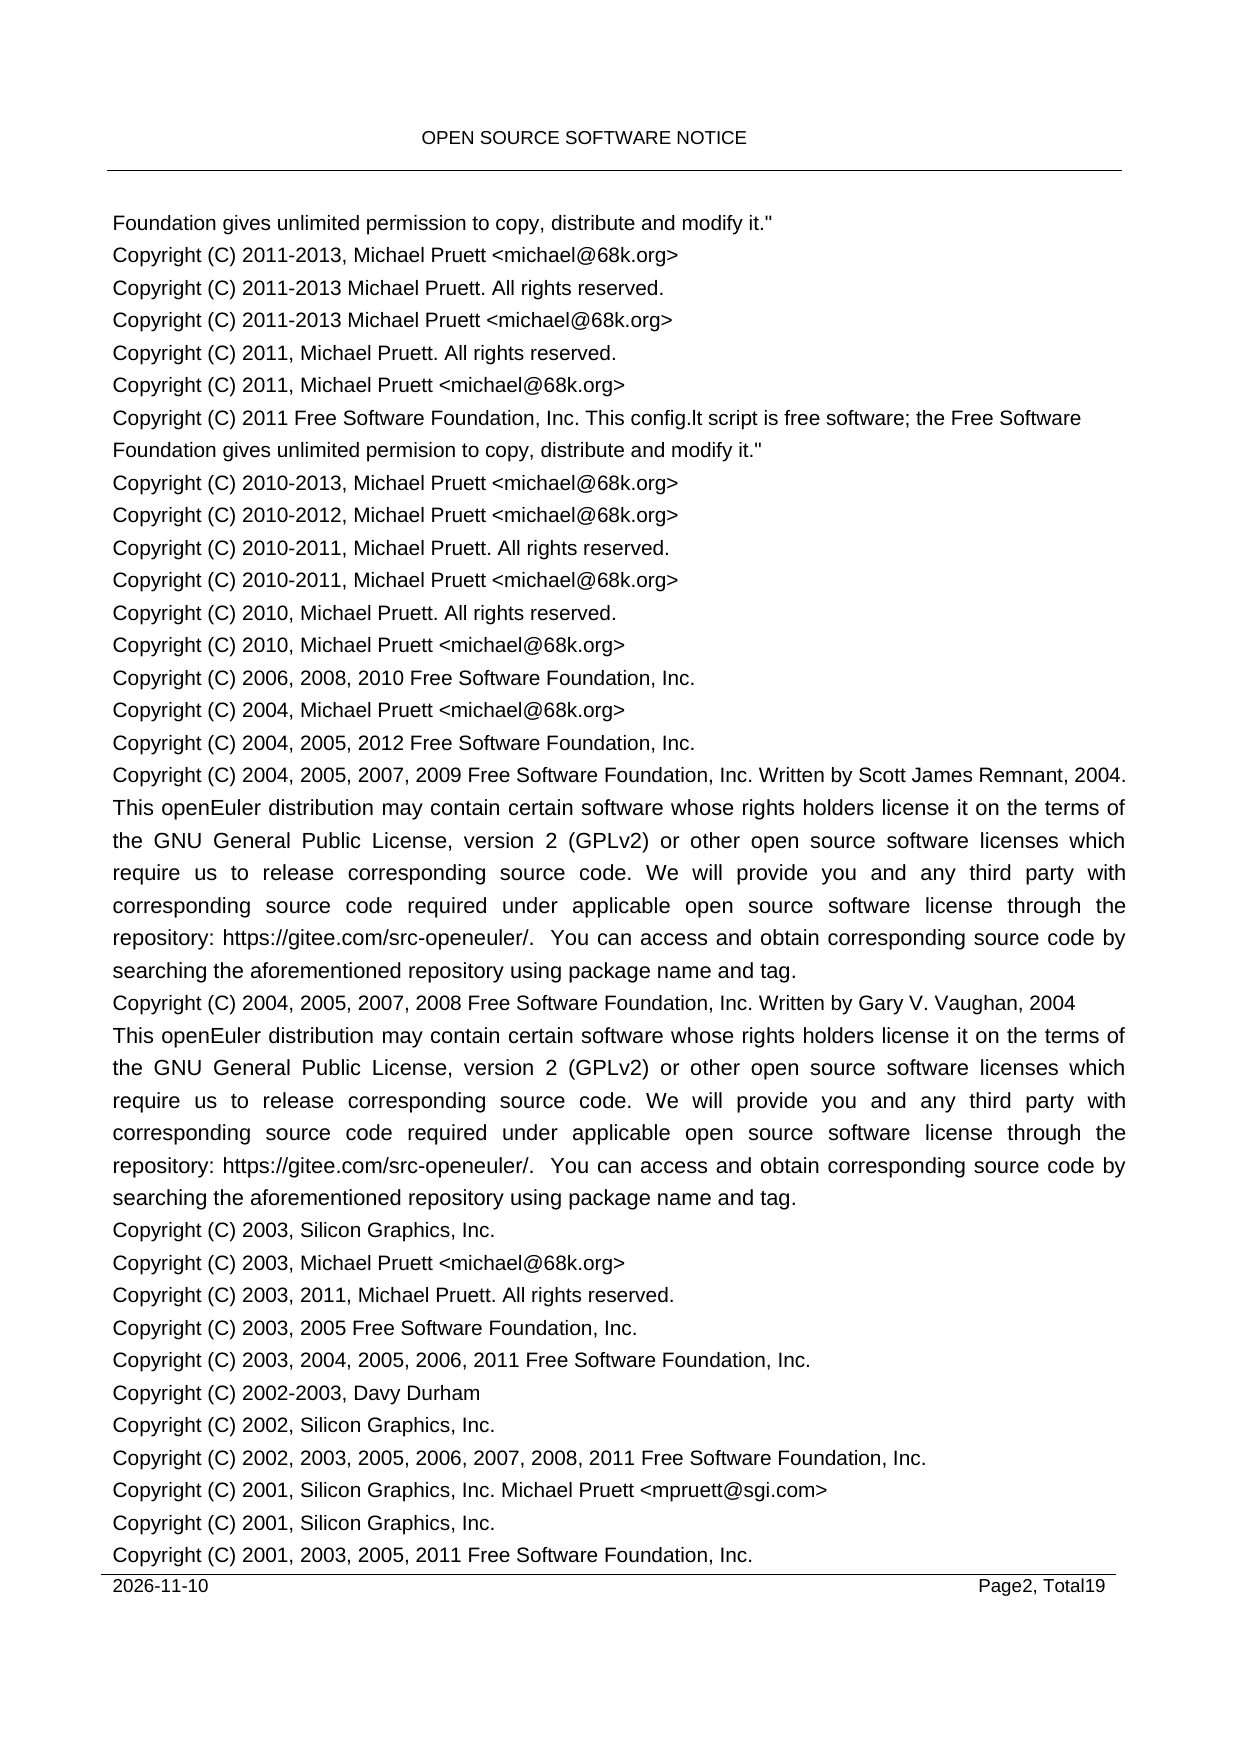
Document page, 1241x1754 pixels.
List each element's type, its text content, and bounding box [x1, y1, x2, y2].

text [112, 206, 1128, 239]
text Copyright (C) 2011 Free Software Foundation, Inc. This config.lt script is free software; the Free Software Foundation gives unlimited permision to copy, distribute and modify it." [112, 401, 1128, 466]
text Copyright (C) 2004, 2005, 2012 Free Software Foundation, Inc. [112, 726, 1128, 759]
text Copyright (C) 2011-2013 Michael Pruett <michael@68k.org> [112, 304, 1128, 336]
text This openEuler distribution may contain certain software whose rights holders license it on the terms of the GNU General Public License, version 2 (GPLv2) or other open source software licenses which require us to release corresponding source code. We will provide you and any third party with corresponding source code required under applicable open source software license through the repository: https://gitee.com/src-openeuler/. You can access and obtain corresponding source code by searching the aforementioned repository using package name and tag. [112, 791, 1128, 986]
text This openEuler distribution may contain certain software whose rights holders license it on the terms of the GNU General Public License, version 2 (GPLv2) or other open source software licenses which require us to release corresponding source code. We will provide you and any third party with corresponding source code required under applicable open source software license through the repository: https://gitee.com/src-openeuler/. You can access and obtain corresponding source code by searching the aforementioned repository using package name and tag. [112, 1019, 1128, 1214]
text Copyright (C) 2011, Michael Pruett. All rights reserved. [112, 336, 1128, 369]
text Copyright (C) 2010-2011, Michael Pruett. All rights reserved. [112, 531, 1128, 564]
text Copyright (C) 2001, Silicon Graphics, Inc. Michael Pruett <mpruett@sgi.com> [112, 1474, 1128, 1506]
text Copyright (C) 2004, 2005, 2007, 2009 Free Software Foundation, Inc. Written by Scott James Remnant, 2004. [112, 759, 1128, 791]
text Copyright (C) 2011, Michael Pruett <michael@68k.org> [112, 369, 1128, 401]
text Copyright (C) 2010-2011, Michael Pruett <michael@68k.org> [112, 564, 1128, 596]
text Copyright (C) 2004, 2005, 2007, 2008 Free Software Foundation, Inc. Written by Gary V. Vaughan, 2004 [112, 986, 1128, 1019]
text Copyright (C) 2010, Michael Pruett. All rights reserved. [112, 596, 1128, 629]
text Copyright (C) 2002, Silicon Graphics, Inc. [112, 1409, 1128, 1441]
text Copyright (C) 2003, Michael Pruett <michael@68k.org> [112, 1246, 1128, 1279]
text Copyright (C) 2010-2012, Michael Pruett <michael@68k.org> [112, 499, 1128, 531]
text Copyright (C) 2003, 2005 Free Software Foundation, Inc. [112, 1311, 1128, 1344]
text Copyright (C) 2006, 2008, 2010 Free Software Foundation, Inc. [112, 661, 1128, 694]
text Copyright (C) 2003, Silicon Graphics, Inc. [112, 1214, 1128, 1246]
text Copyright (C) 2010-2013, Michael Pruett <michael@68k.org> [112, 466, 1128, 499]
text Copyright (C) 2011-2013 Michael Pruett. All rights reserved. [112, 271, 1128, 304]
text Copyright (C) 2011-2013, Michael Pruett <michael@68k.org> [112, 239, 1128, 271]
text Copyright (C) 2010, Michael Pruett <michael@68k.org> [112, 629, 1128, 661]
text Copyright (C) 2004, Michael Pruett <michael@68k.org> [112, 694, 1128, 726]
text Copyright (C) 2002, 2003, 2005, 2006, 2007, 2008, 2011 Free Software Foundation, Inc. [112, 1441, 1128, 1474]
text Copyright (C) 2002-2003, Davy Durham [112, 1376, 1128, 1409]
text Copyright (C) 2003, 2011, Michael Pruett. All rights reserved. [112, 1279, 1128, 1311]
text Copyright (C) 2001, 2003, 2005, 2011 Free Software Foundation, Inc. [112, 1539, 1128, 1571]
text Copyright (C) 2001, Silicon Graphics, Inc. [112, 1506, 1128, 1539]
text Copyright (C) 2003, 2004, 2005, 2006, 2011 Free Software Foundation, Inc. [112, 1344, 1128, 1376]
